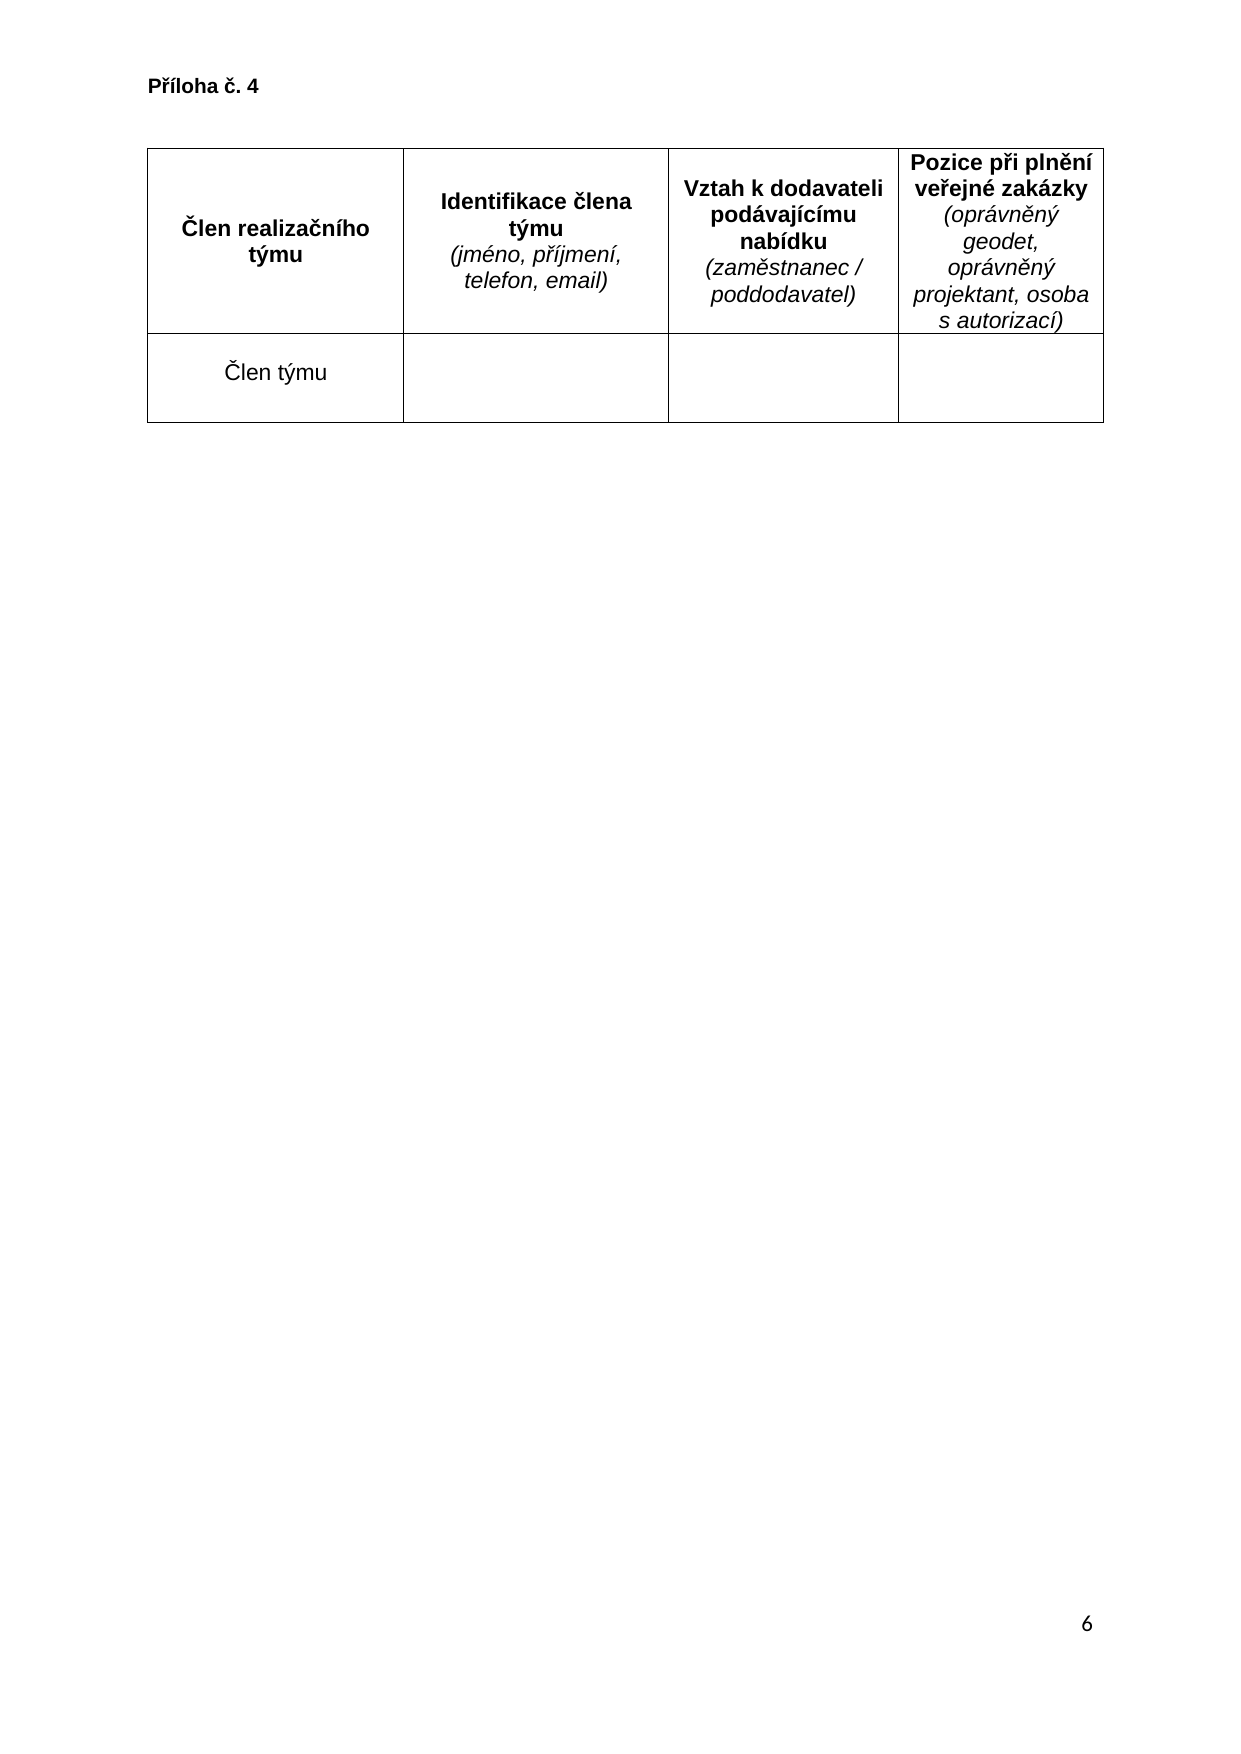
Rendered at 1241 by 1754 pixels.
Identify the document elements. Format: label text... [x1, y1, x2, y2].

table_cell [404, 334, 668, 422]
table_header Vztah k dodavateli podávajícímu nabídku (zaměstnanec / poddodavatel) [669, 149, 898, 333]
table_header Pozice při plnění veřejné zakázky (oprávněný geodet, oprávněný projektant, osoba s autorizací) [899, 149, 1103, 333]
table_cell Člen týmu [148, 334, 403, 422]
table_header Identifikace člena týmu (jméno, příjmení, telefon, email) [404, 149, 668, 333]
table_cell [899, 334, 1103, 422]
table_cell [669, 334, 898, 422]
table_header Člen realizačního týmu [148, 149, 403, 333]
